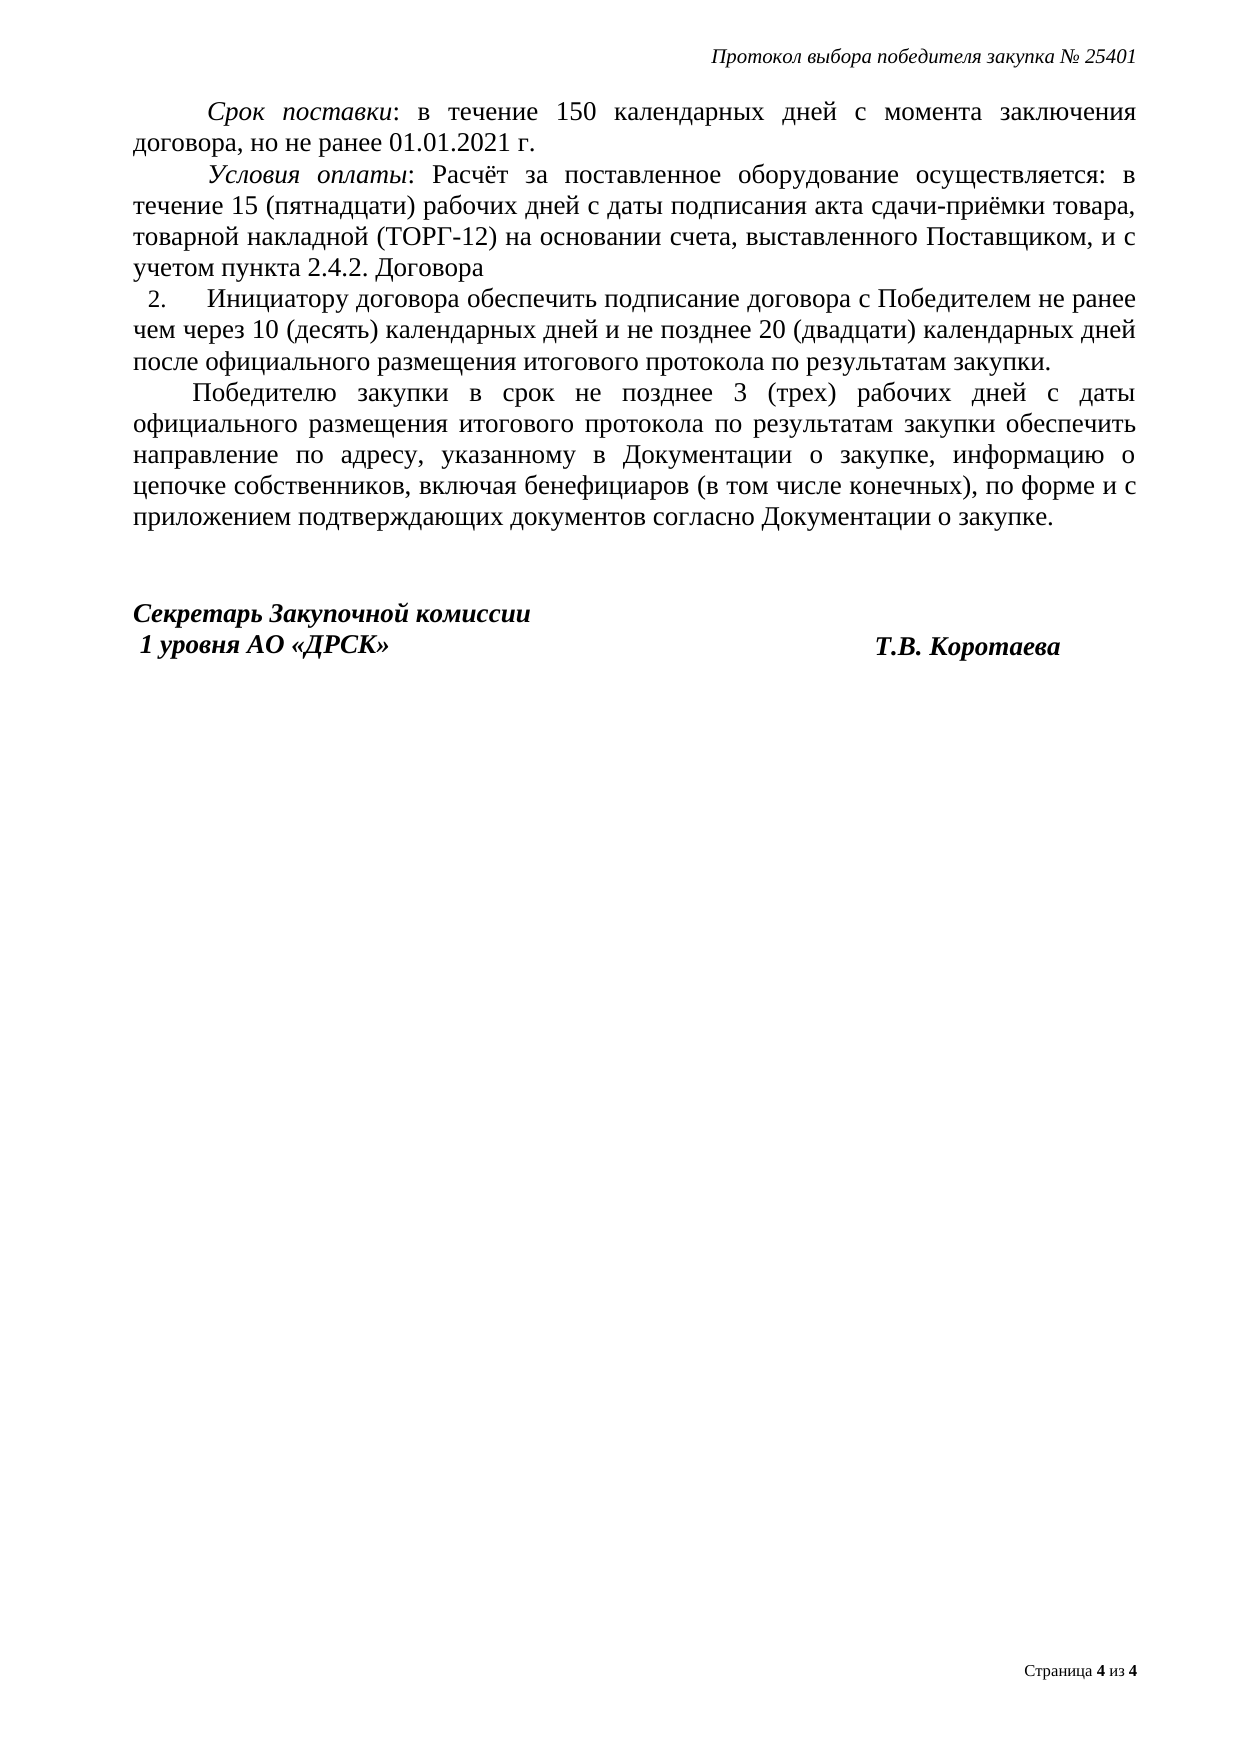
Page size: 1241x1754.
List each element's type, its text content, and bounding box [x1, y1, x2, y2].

table_header Секретарь Закупочной комиссии 1 уровня АО «ДРСК» [130, 594, 542, 696]
text Победителю закупки в срок не позднее 3 (трех) рабочих дней с даты официального размещения итогового протокола по результатам закупки обеспечить направление по адресу, указанному в Документации о закупке, информацию о цепочке собственников, включая бенефициаров (в том числе конечных), по форме и с приложением подтверждающих документов согласно Документации о закупке. [133, 376, 1137, 531]
table_header Т.В. Коротаева [542, 594, 1063, 696]
text Срок поставки: в течение 150 календарных дней с момента заключения договора, но не ранее 01.01.2021 г. [133, 95, 1137, 158]
text Условия оплаты: Расчёт за поставленное оборудование осуществляется: в течение 15 (пятнадцати) рабочих дней с даты подписания акта сдачи-приёмки товара, товарной накладной (ТОРГ-12) на основании счета, выставленного Поставщиком, и с учетом пункта 2.4.2. Договора [133, 158, 1137, 282]
list Инициатору договора обеспечить подписание договора с Победителем не ранее чем через 10 (десять) календарных дней и не позднее 20 (двадцати) календарных дней после официального размещения итогового протокола по результатам закупки. [133, 282, 1137, 376]
